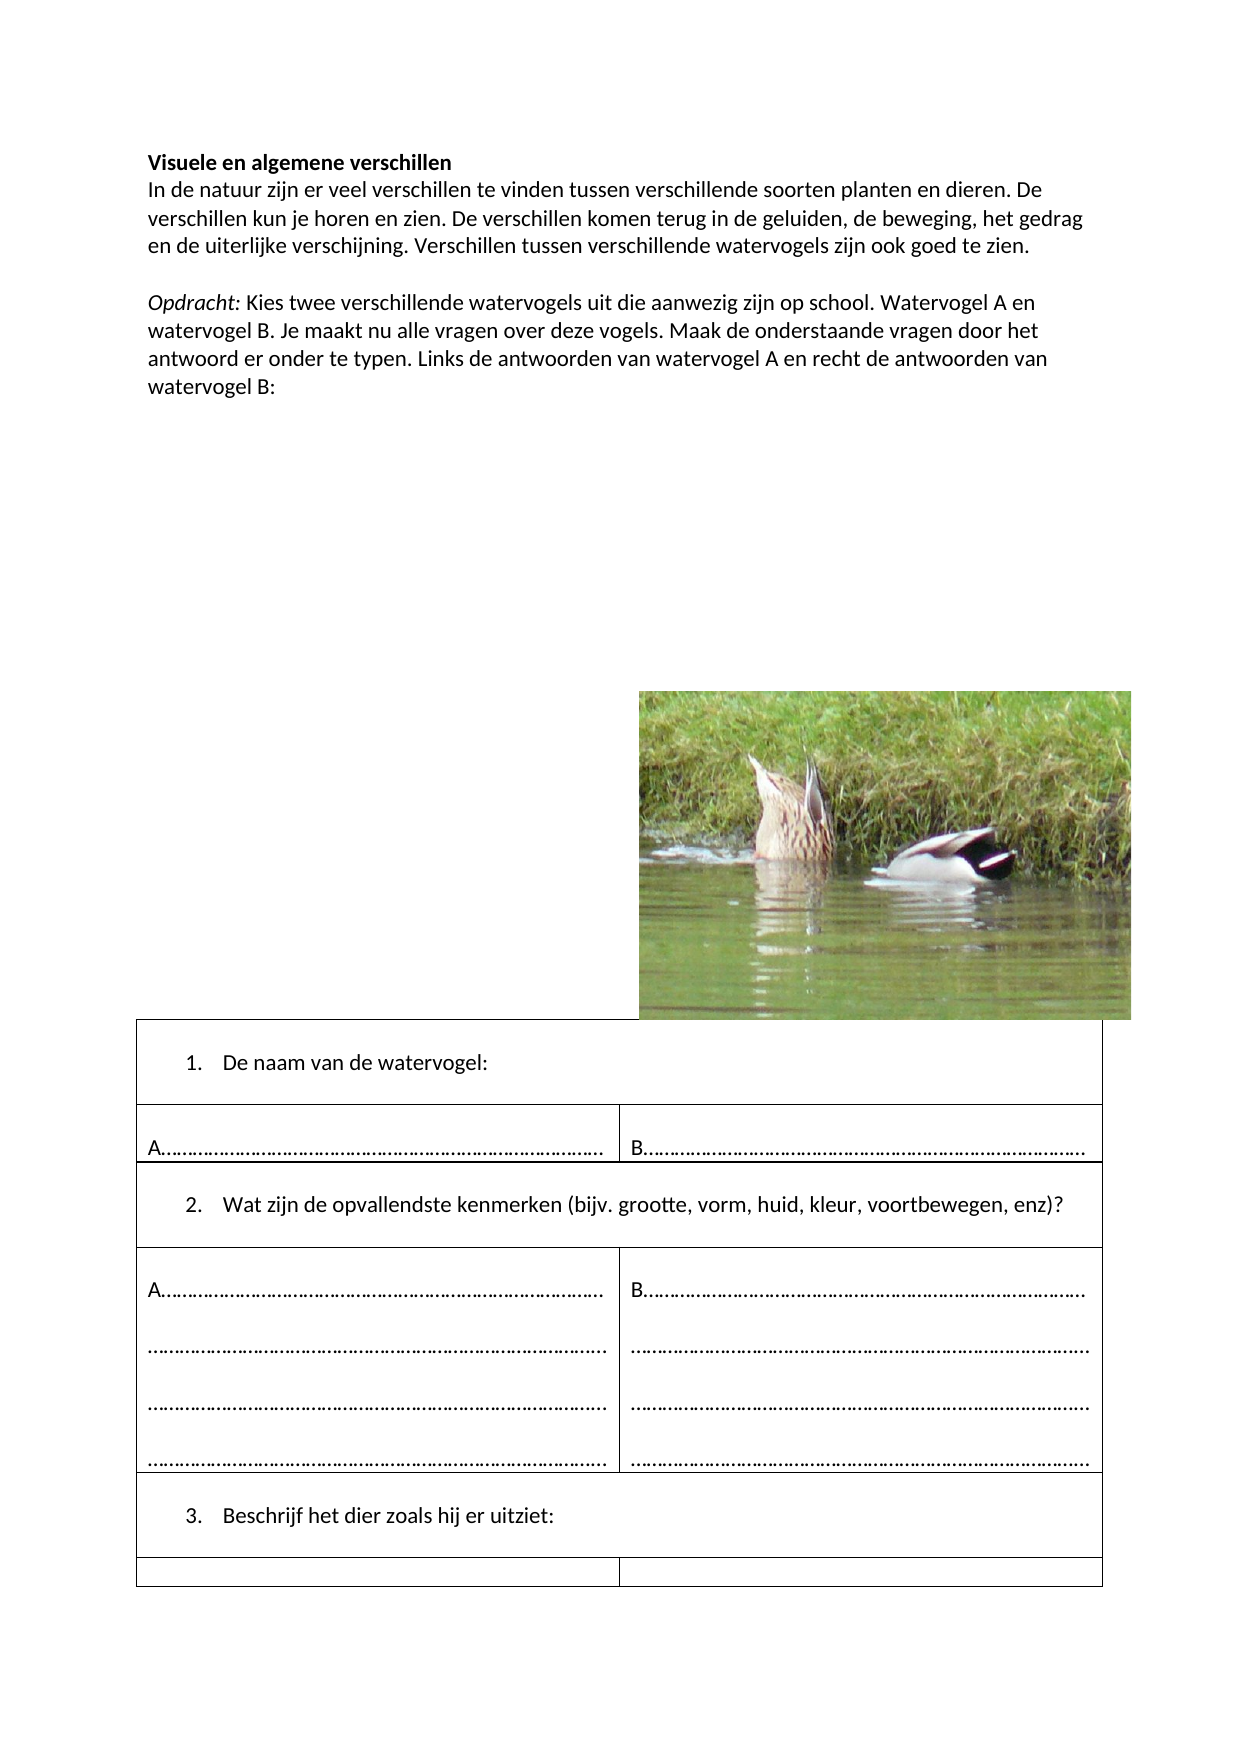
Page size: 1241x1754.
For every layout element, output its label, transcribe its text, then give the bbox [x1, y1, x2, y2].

text Opdracht: Kies twee verschillende watervogels uit die aanwezig zijn op school. Watervogel A en watervogel B. Je maakt nu alle vragen over deze vogels. Maak de onderstaande vragen door het antwoord er onder te typen. Links de antwoorden van watervogel A en recht de antwoorden van watervogel B: [148, 288, 1093, 400]
table_cell Beschrijf het dier zoals hij er uitziet: [137, 1473, 1102, 1557]
table_cell A………………………………………………………………………… …………………………………………………………………………... …………………………………………………………………………... …………………………………………………………………………... [137, 1248, 619, 1472]
text Visuele en algemene verschillen [148, 148, 1093, 176]
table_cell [137, 1558, 619, 1586]
table_cell A………………………………………………………………………… [137, 1105, 619, 1161]
table_header De naam van de watervogel: [137, 1020, 1102, 1104]
table_cell B………………………………………………………………………… [620, 1105, 1102, 1161]
picture [639, 691, 1132, 1020]
table_cell Wat zijn de opvallendste kenmerken (bijv. grootte, vorm, huid, kleur, voortbewegen, enz)? [137, 1163, 1102, 1247]
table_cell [620, 1558, 1102, 1586]
table_cell B………………………………………………………………………… …………………………………………………………………………... …………………………………………………………………………... …………………………………………………………………………... [620, 1248, 1102, 1472]
text In de natuur zijn er veel verschillen te vinden tussen verschillende soorten planten en dieren. De verschillen kun je horen en zien. De verschillen komen terug in de geluiden, de beweging, het gedrag en de uiterlijke verschijning. Verschillen tussen verschillende watervogels zijn ook goed te zien. [148, 176, 1093, 260]
